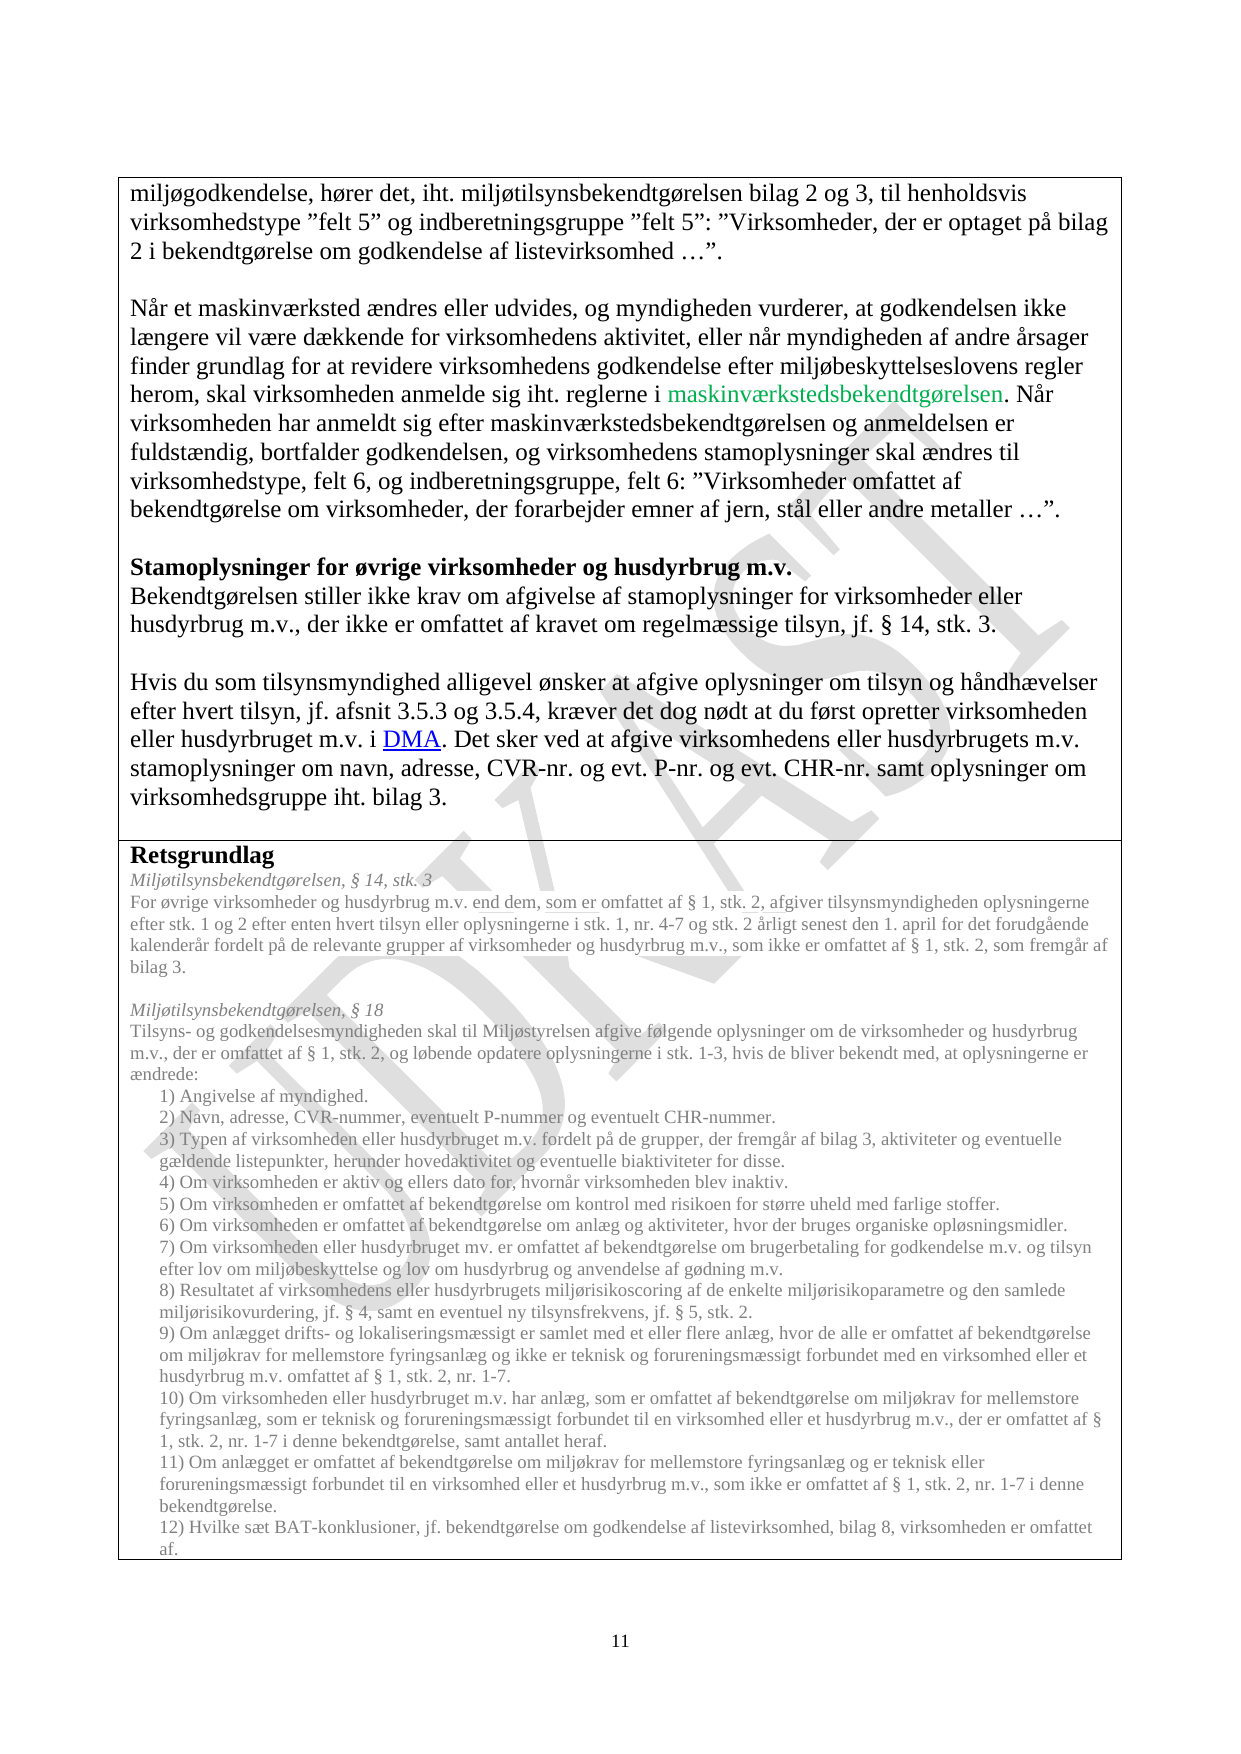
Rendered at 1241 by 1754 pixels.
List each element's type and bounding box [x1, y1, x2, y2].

table_cell [119, 841, 1121, 1559]
table_cell [119, 178, 1121, 839]
